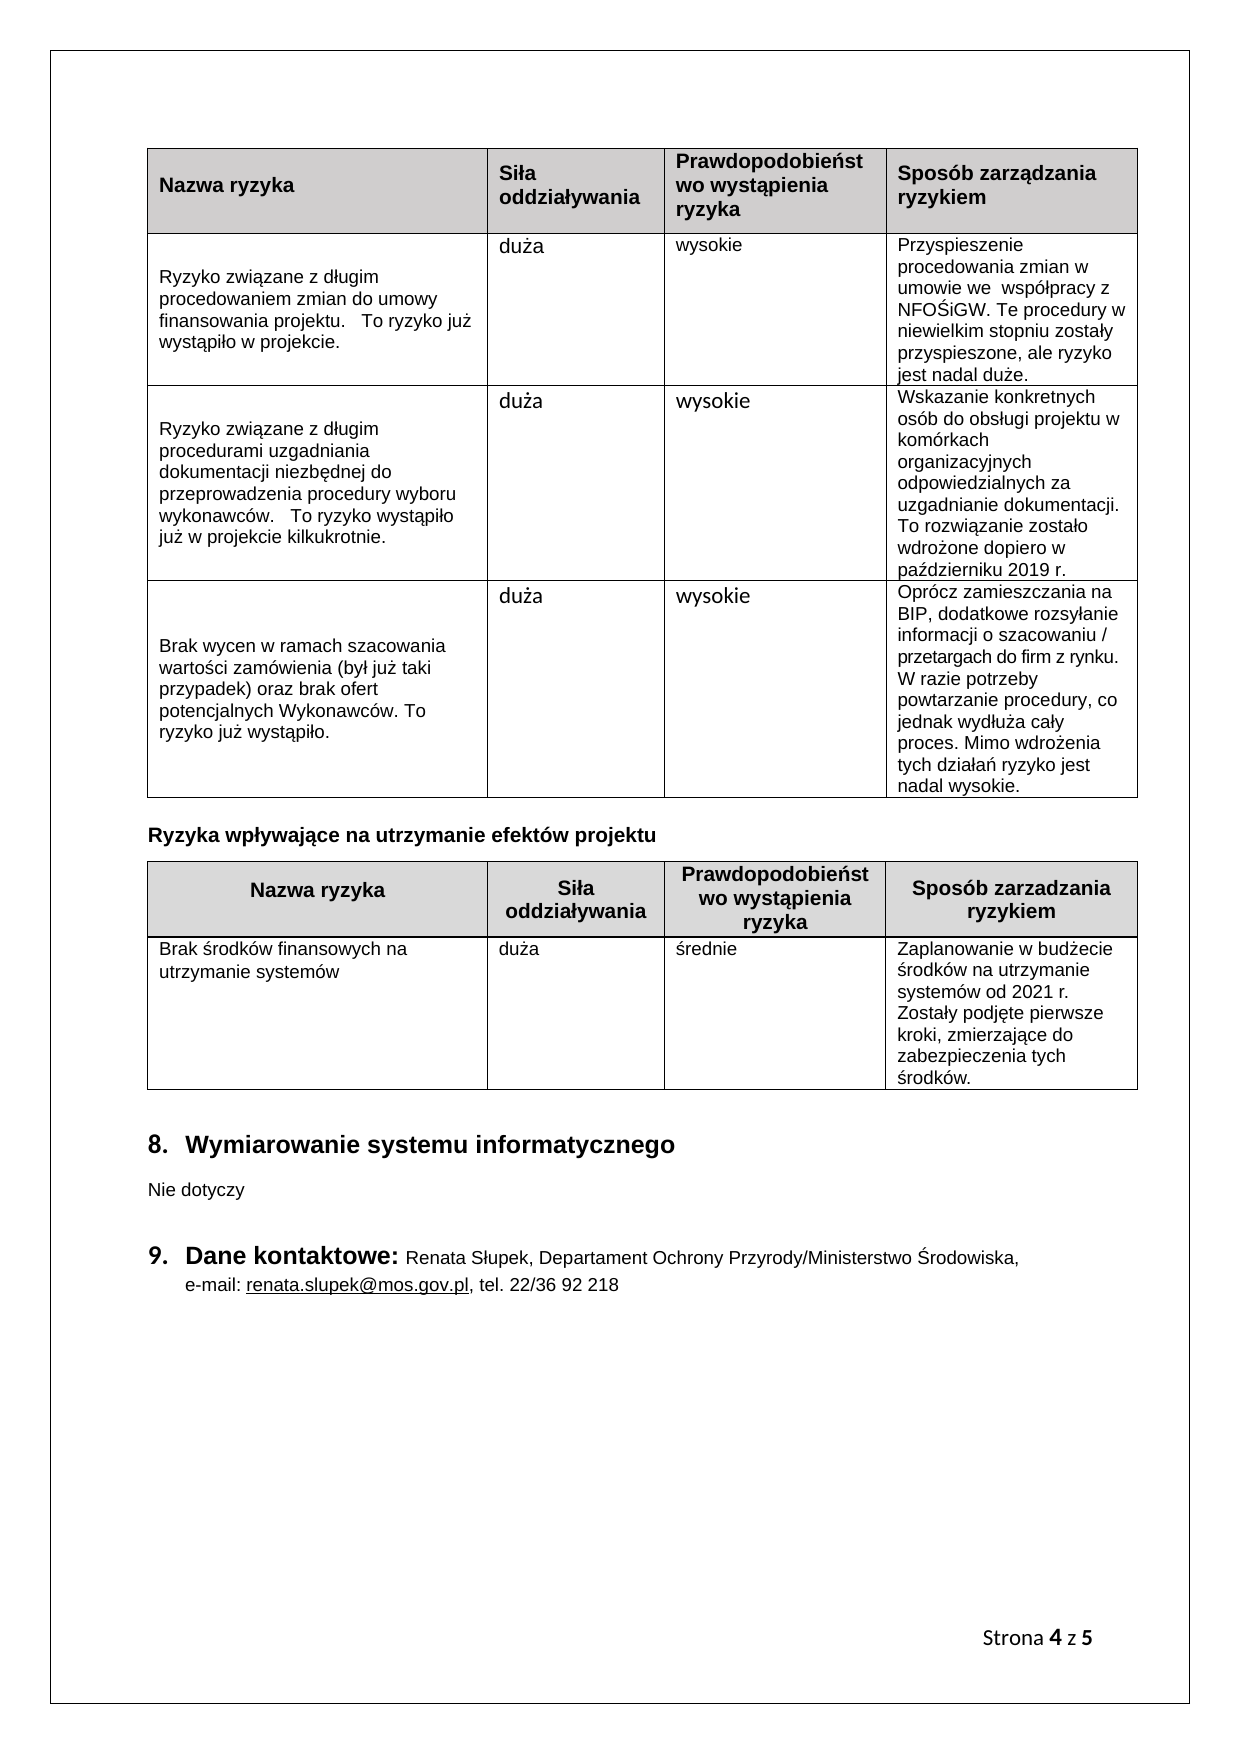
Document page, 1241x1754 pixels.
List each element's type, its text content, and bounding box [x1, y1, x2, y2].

table_cell Brak środków finansowych na utrzymanie systemów [148, 938, 487, 1088]
table_header Nazwa ryzyka [148, 149, 487, 233]
table_header Siła oddziaływania [488, 862, 664, 936]
table_cell Wskazanie konkretnych osób do obsługi projektu w komórkach organizacyjnych odpowiedzialnych za uzgadnianie dokumentacji. To rozwiązanie zostało wdrożone dopiero w październiku 2019 r. [887, 386, 1137, 580]
list Wymiarowanie systemu informatycznego [148, 1127, 1093, 1160]
table_cell Zaplanowanie w budżecie środków na utrzymanie systemów od 2021 r. Zostały podjęte pierwsze kroki, zmierzające do zabezpieczenia tych środków. [886, 938, 1137, 1088]
table_cell duża [488, 581, 664, 797]
table_header Nazwa ryzyka [148, 862, 487, 936]
table_cell średnie [665, 938, 885, 1088]
table_cell wysokie [665, 234, 886, 385]
table_cell duża [488, 938, 664, 1088]
list Dane kontaktowe: Renata Słupek, Departament Ochrony Przyrody/Ministerstwo Środowiska, [148, 1238, 1093, 1271]
table_cell Oprócz zamieszczania na BIP, dodatkowe rozsyłanie informacji o szacowaniu / przetargach do firm z rynku. W razie potrzeby powtarzanie procedury, co jednak wydłuża cały proces. Mimo wdrożenia tych działań ryzyko jest nadal wysokie. [887, 581, 1137, 797]
text Nie dotyczy [148, 1179, 1093, 1201]
table_cell Brak wycen w ramach szacowania wartości zamówienia (był już taki przypadek) oraz brak ofert potencjalnych Wykonawców. To ryzyko już wystąpiło. [148, 581, 487, 797]
table_cell duża [488, 386, 664, 580]
table_cell Ryzyko związane z długim procedowaniem zmian do umowy finansowania projektu. To ryzyko już wystąpiło w projekcie. [148, 234, 487, 385]
table_header Sposób zarządzania ryzykiem [887, 149, 1137, 233]
list e-mail: renata.slupek@mos.gov.pl, tel. 22/36 92 218 [185, 1274, 1093, 1296]
table_cell duża [488, 234, 664, 385]
table_cell Ryzyko związane z długim procedurami uzgadniania dokumentacji niezbędnej do przeprowadzenia procedury wyboru wykonawców. To ryzyko wystąpiło już w projekcie kilkukrotnie. [148, 386, 487, 580]
table_cell wysokie [665, 581, 886, 797]
table_cell Przyspieszenie procedowania zmian w umowie we współpracy z NFOŚiGW. Te procedury w niewielkim stopniu zostały przyspieszone, ale ryzyko jest nadal duże. [887, 234, 1137, 385]
table_header Prawdopodobieństwo wystąpienia ryzyka [665, 862, 885, 936]
table_header Sposób zarzadzania ryzykiem [886, 862, 1137, 936]
table_header Siła oddziaływania [488, 149, 664, 233]
text Ryzyka wpływające na utrzymanie efektów projektu [148, 823, 1093, 847]
table_header Prawdopodobieństwo wystąpienia ryzyka [665, 149, 886, 233]
table_cell wysokie [665, 386, 886, 580]
